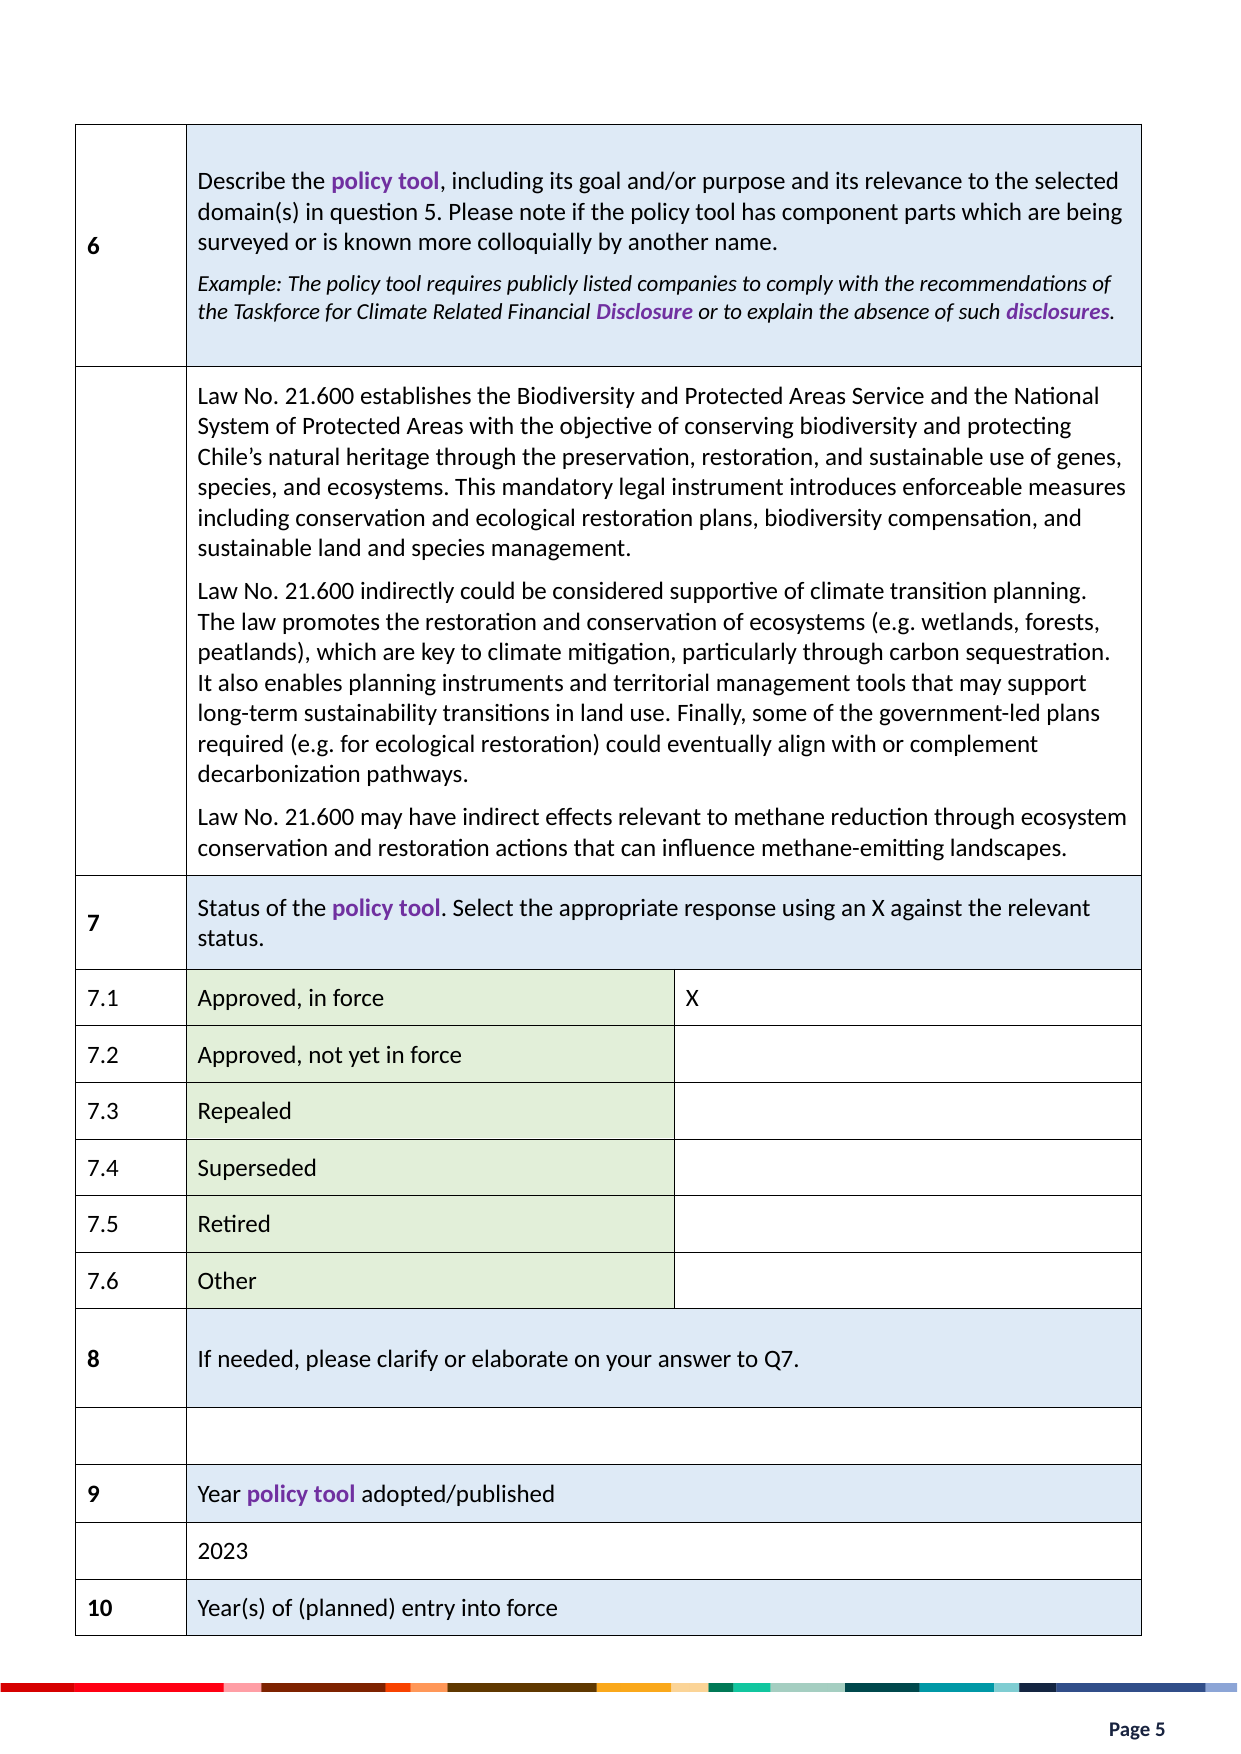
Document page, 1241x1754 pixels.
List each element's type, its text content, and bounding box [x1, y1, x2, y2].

table_cell [675, 1026, 1141, 1082]
table_cell If needed, please clarify or elaborate on your answer to Q7. [187, 1309, 1141, 1407]
table_cell 6 [76, 125, 186, 366]
table_cell Retired [187, 1196, 674, 1252]
table_cell [76, 367, 186, 875]
table_cell Year(s) of (planned) entry into force [187, 1580, 1141, 1635]
table_cell 7.4 [76, 1140, 186, 1195]
table_cell 10 [76, 1580, 186, 1635]
table_cell [675, 1196, 1141, 1252]
table_cell [675, 1253, 1141, 1308]
table_cell Describe the policy tool, including its goal and/or purpose and its relevance to the selected domain(s) in question 5. Please note if the policy tool has component parts which are being surveyed or is known more colloquially by another name. Example: The policy tool requires publicly listed companies to comply with the recommendations of the Taskforce for Climate Related Financial Disclosure or to explain the absence of such disclosures. [187, 125, 1141, 366]
table_cell [76, 1523, 186, 1578]
table_cell 7.6 [76, 1253, 186, 1308]
table_cell [187, 1408, 1141, 1463]
table_cell 7.3 [76, 1083, 186, 1138]
table_cell Repealed [187, 1083, 674, 1138]
table_cell Year policy tool adopted/published [187, 1465, 1141, 1522]
table_cell 7 [76, 876, 186, 969]
table_cell Superseded [187, 1140, 674, 1195]
table_cell 2023 [187, 1523, 1141, 1578]
picture [0, 1683, 1236, 1692]
table_cell Other [187, 1253, 674, 1308]
table_cell Law No. 21.600 establishes the Biodiversity and Protected Areas Service and the National System of Protected Areas with the objective of conserving biodiversity and protecting Chile’s natural heritage through the preservation, restoration, and sustainable use of genes, species, and ecosystems. This mandatory legal instrument introduces enforceable measures including conservation and ecological restoration plans, biodiversity compensation, and sustainable land and species management. Law No. 21.600 indirectly could be considered supportive of climate transition planning. The law promotes the restoration and conservation of ecosystems (e.g. wetlands, forests, peatlands), which are key to climate mitigation, particularly through carbon sequestration. It also enables planning instruments and territorial management tools that may support long-term sustainability transitions in land use. Finally, some of the government-led plans required (e.g. for ecological restoration) could eventually align with or complement decarbonization pathways. Law No. 21.600 may have indirect effects relevant to methane reduction through ecosystem conservation and restoration actions that can influence methane-emitting landscapes. [187, 367, 1141, 875]
table_cell Status of the policy tool. Select the appropriate response using an X against the relevant status. [187, 876, 1141, 969]
table_cell 7.1 [76, 970, 186, 1025]
table_cell Approved, not yet in force [187, 1026, 674, 1082]
table_cell [675, 1140, 1141, 1195]
table_cell 7.5 [76, 1196, 186, 1252]
table_cell [76, 1408, 186, 1463]
table_cell X [675, 970, 1141, 1025]
table_cell 7.2 [76, 1026, 186, 1082]
table_cell [675, 1083, 1141, 1138]
table_cell Approved, in force [187, 970, 674, 1025]
table_cell 9 [76, 1465, 186, 1522]
table_cell 8 [76, 1309, 186, 1407]
